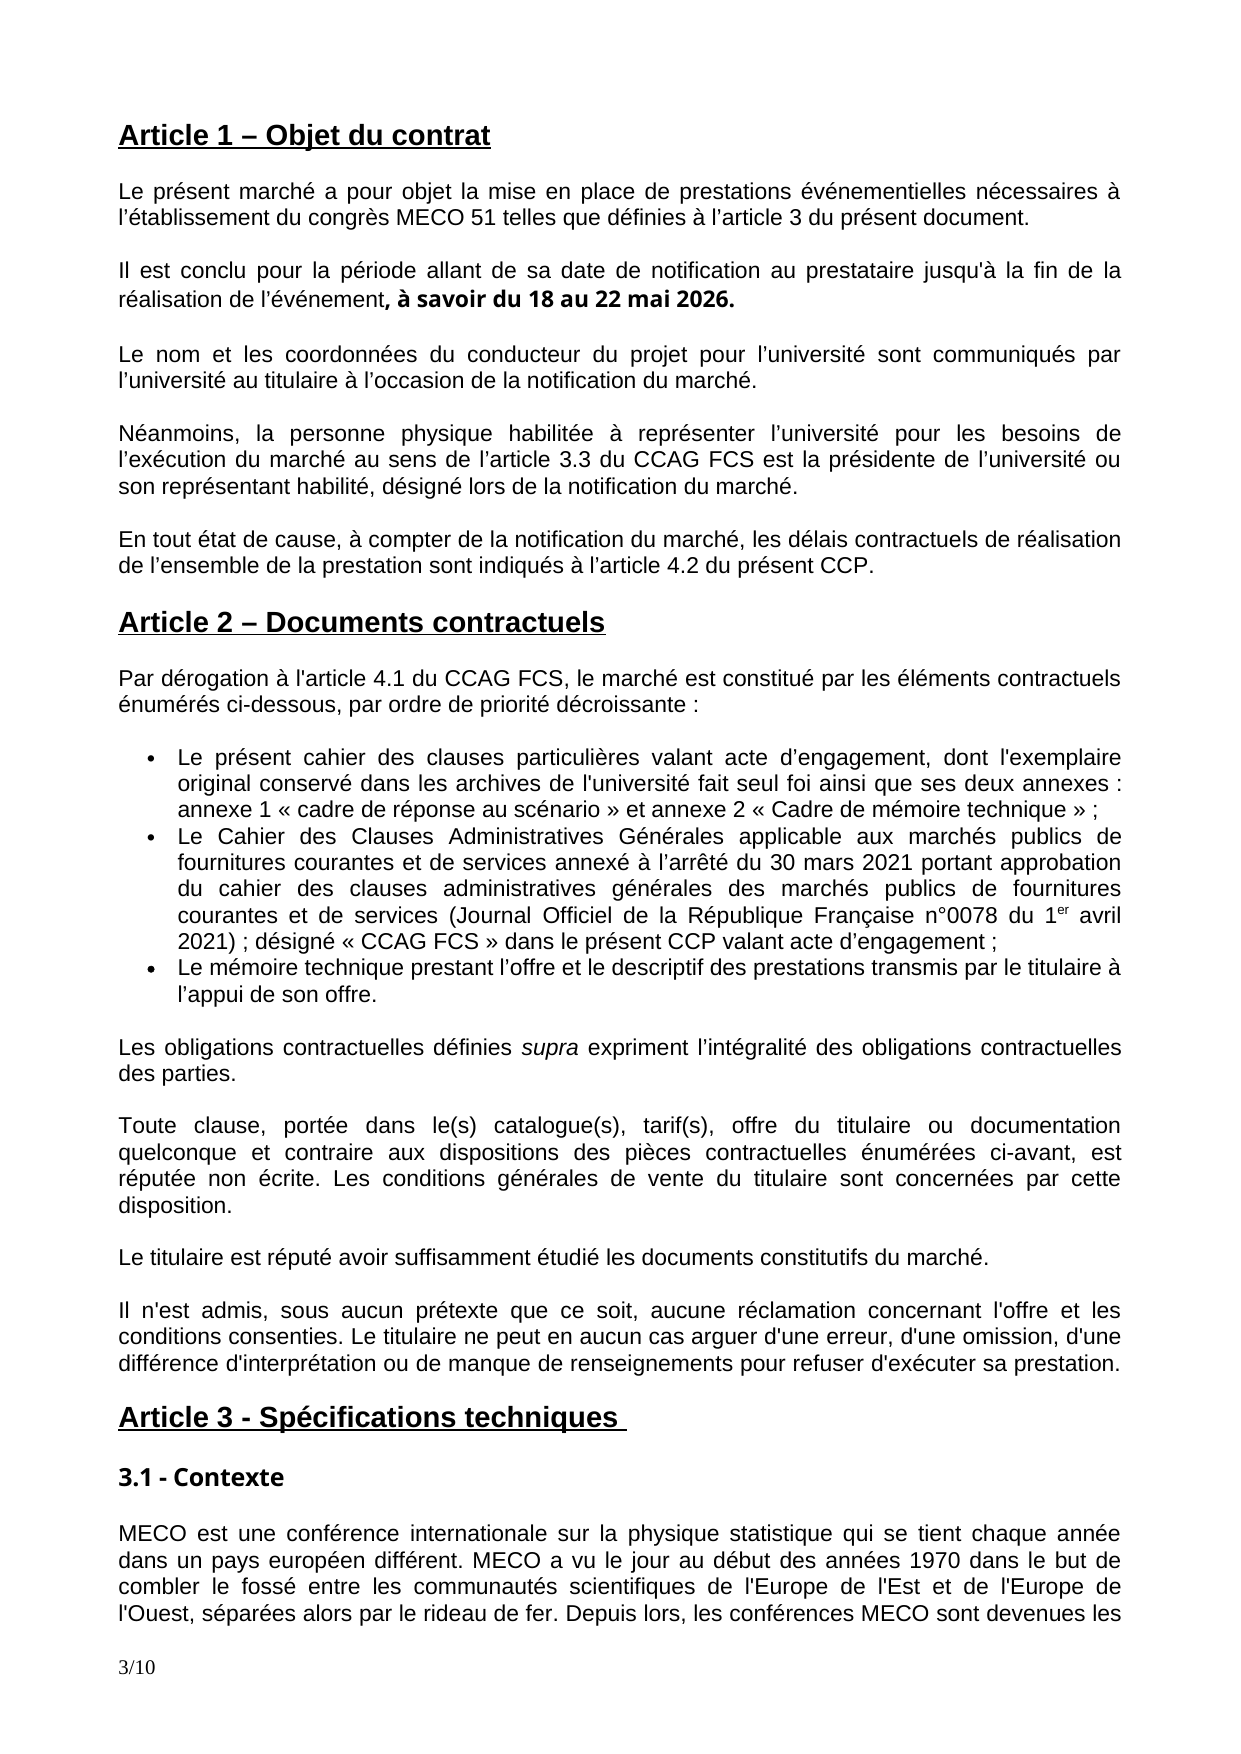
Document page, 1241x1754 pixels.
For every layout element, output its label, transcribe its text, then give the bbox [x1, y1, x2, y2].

text Il est conclu pour la période allant de sa date de notification au prestataire jusqu'à la fin de la réalisation de l’événement, à savoir du 18 au 22 mai 2026. [118, 257, 1122, 315]
list Le présent cahier des clauses particulières valant acte d’engagement, dont l'exemplaire original conservé dans les archives de l'université fait seul foi ainsi que ses deux annexes : annexe 1 « cadre de réponse au scénario » et annexe 2 « Cadre de mémoire technique » ; [148, 743, 1122, 823]
subtitle Article 3 - Spécifications techniques [118, 1400, 1122, 1434]
subtitle Article 1 – Objet du contrat [118, 118, 1122, 152]
text Le nom et les coordonnées du conducteur du projet pour l’université sont communiqués par l’université au titulaire à l’occasion de la notification du marché. [118, 341, 1122, 394]
text Le présent marché a pour objet la mise en place de prestations événementielles nécessaires à l’établissement du congrès MECO 51 telles que définies à l’article 3 du présent document. [118, 178, 1122, 231]
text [118, 1520, 1122, 1626]
text Toute clause, portée dans le(s) catalogue(s), tarif(s), offre du titulaire ou documentation quelconque et contraire aux dispositions des pièces contractuelles énumérées ci-avant, est réputée non écrite. Les conditions générales de vente du titulaire sont concernées par cette disposition. [118, 1112, 1122, 1218]
text Par dérogation à l'article 4.1 du CCAG FCS, le marché est constitué par les éléments contractuels énumérés ci-dessous, par ordre de priorité décroissante : [118, 664, 1122, 717]
subtitle 3.1 - Contexte [118, 1460, 1122, 1494]
subtitle Article 2 – Documents contractuels [118, 604, 1122, 638]
text Il n'est admis, sous aucun prétexte que ce soit, aucune réclamation concernant l'offre et les conditions consenties. Le titulaire ne peut en aucun cas arguer d'une erreur, d'une omission, d'une différence d'interprétation ou de manque de renseignements pour refuser d'exécuter sa prestation. [118, 1297, 1122, 1400]
text Les obligations contractuelles définies supra expriment l’intégralité des obligations contractuelles des parties. [118, 1033, 1122, 1086]
list Le Cahier des Clauses Administratives Générales applicable aux marchés publics de fournitures courantes et de services annexé à l’arrêté du 30 mars 2021 portant approbation du cahier des clauses administratives générales des marchés publics de fournitures courantes et de services (Journal Officiel de la République Française n°0078 du 1er avril 2021) ; désigné « CCAG FCS » dans le présent CCP valant acte d’engagement ; [148, 823, 1122, 954]
text Le titulaire est réputé avoir suffisamment étudié les documents constitutifs du marché. [118, 1244, 1122, 1271]
list Le mémoire technique prestant l’offre et le descriptif des prestations transmis par le titulaire à l’appui de son offre. [148, 954, 1122, 1007]
text Néanmoins, la personne physique habilitée à représenter l’université pour les besoins de l’exécution du marché au sens de l’article 3.3 du CCAG FCS est la présidente de l’université ou son représentant habilité, désigné lors de la notification du marché. [118, 420, 1122, 499]
text En tout état de cause, à compter de la notification du marché, les délais contractuels de réalisation de l’ensemble de la prestation sont indiqués à l’article 4.2 du présent CCP. [118, 526, 1122, 578]
